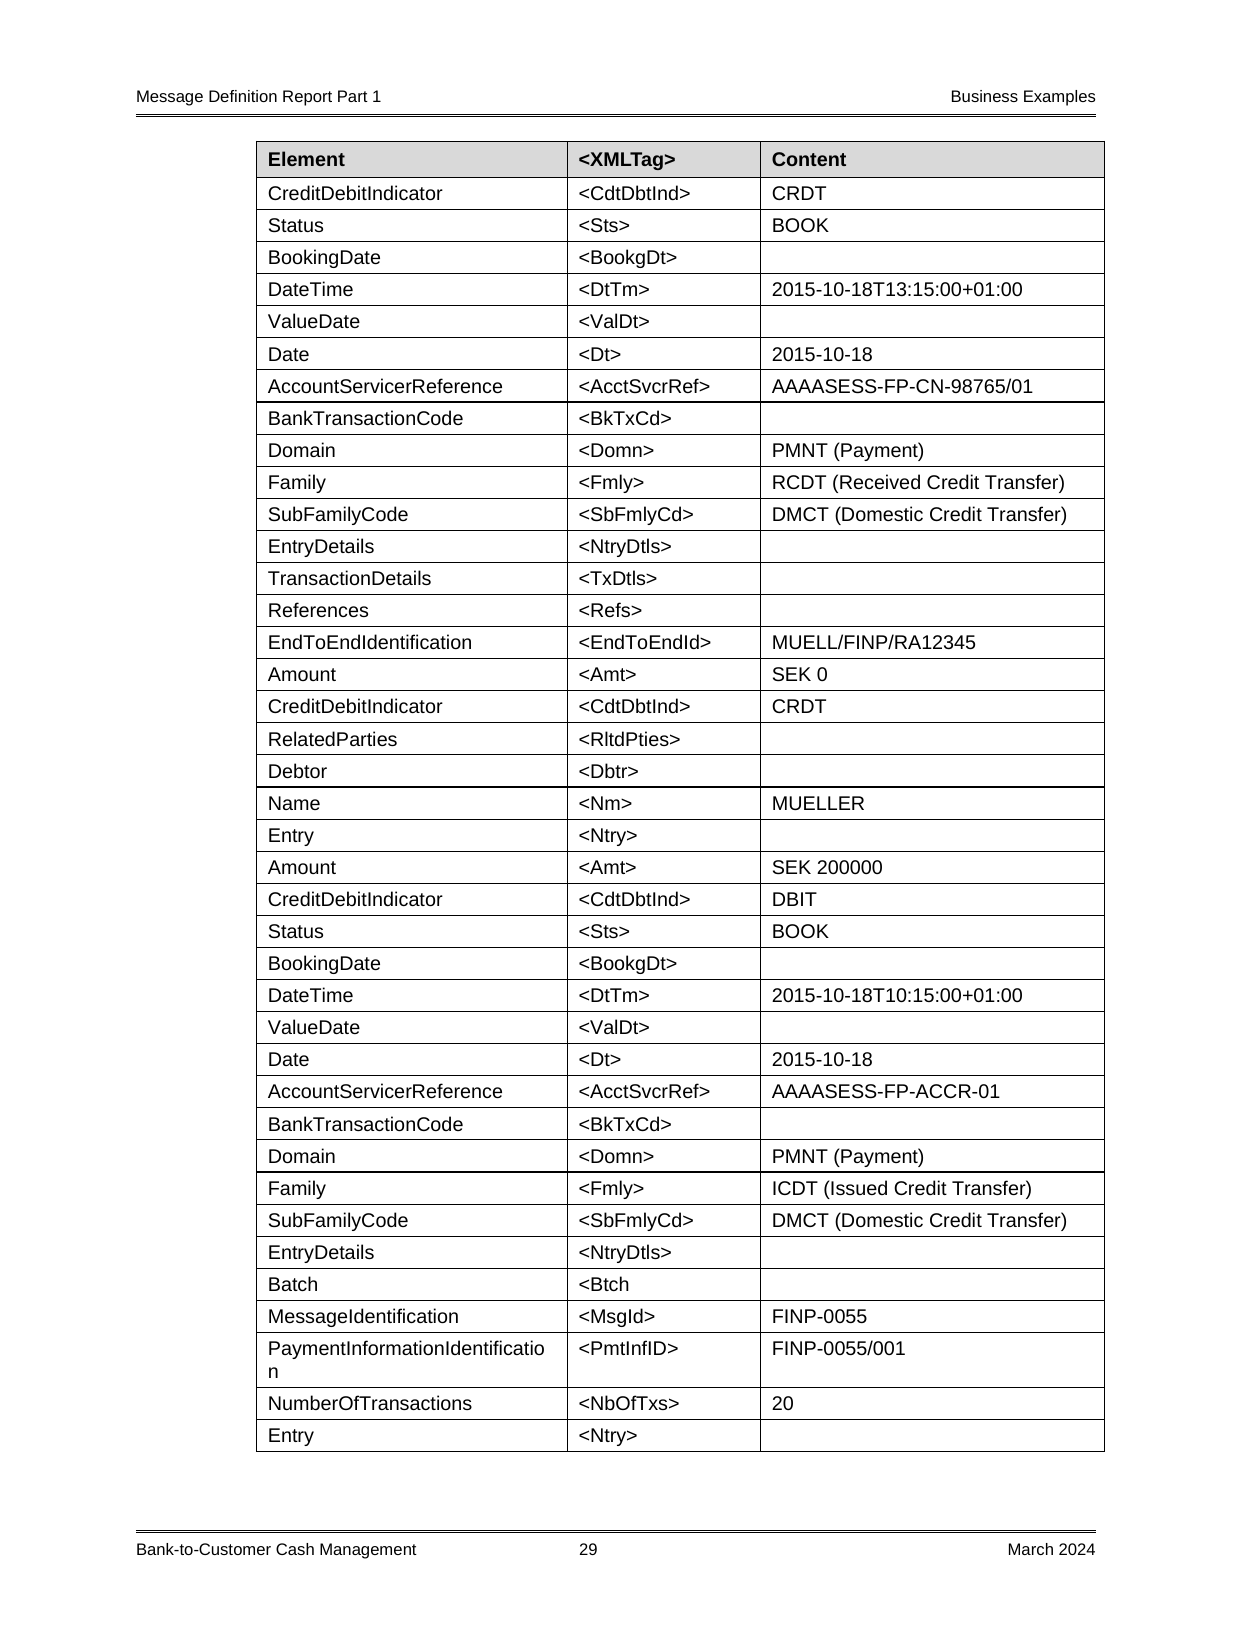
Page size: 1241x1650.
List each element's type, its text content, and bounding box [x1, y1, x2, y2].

table_cell <SbFmlyCd> [568, 499, 760, 530]
table_cell Status [257, 916, 567, 947]
table_cell DateTime [257, 980, 567, 1011]
table_cell <Nm> [568, 788, 760, 818]
table_cell <Dt> [568, 1044, 760, 1075]
table_cell CRDT [761, 691, 1104, 722]
table_cell <BkTxCd> [568, 403, 760, 433]
table_cell <DtTm> [568, 274, 760, 305]
table_cell [761, 948, 1104, 979]
table_cell BOOK [761, 916, 1104, 947]
table_cell Status [257, 210, 567, 241]
table_cell MUELLER [761, 788, 1104, 818]
table_cell EntryDetails [257, 1237, 567, 1268]
table_cell DateTime [257, 274, 567, 305]
table_cell <CdtDbtInd> [568, 178, 760, 209]
table_cell <Domn> [568, 1140, 760, 1171]
table_cell [761, 1420, 1104, 1451]
table_cell 20 [761, 1388, 1104, 1419]
table_cell EntryDetails [257, 531, 567, 562]
table_cell SEK 200000 [761, 852, 1104, 883]
table_cell 2015-10-18 [761, 1044, 1104, 1075]
table_cell 2015-10-18T13:15:00+01:00 [761, 274, 1104, 305]
table_cell <SbFmlyCd> [568, 1205, 760, 1236]
table_cell BankTransactionCode [257, 1108, 567, 1139]
table_cell MUELL/FINP/RA12345 [761, 627, 1104, 658]
table_cell [761, 531, 1104, 562]
table_cell DBIT [761, 884, 1104, 915]
table_cell [761, 1012, 1104, 1043]
table_cell NumberOfTransactions [257, 1388, 567, 1419]
table_cell TransactionDetails [257, 563, 567, 594]
table_cell ValueDate [257, 1012, 567, 1043]
table_cell [761, 403, 1104, 433]
table_cell Family [257, 467, 567, 498]
table_cell AAAASESS-FP-ACCR-01 [761, 1076, 1104, 1107]
table_cell CRDT [761, 178, 1104, 209]
table_cell Debtor [257, 755, 567, 786]
table_cell ValueDate [257, 306, 567, 337]
table_cell SubFamilyCode [257, 1205, 567, 1236]
table_cell <EndToEndId> [568, 627, 760, 658]
table_cell References [257, 595, 567, 626]
table_cell MessageIdentification [257, 1301, 567, 1332]
table_cell <Fmly> [568, 1173, 760, 1203]
table_cell <NtryDtls> [568, 531, 760, 562]
table_cell AAAASESS-FP-CN-98765/01 [761, 370, 1104, 401]
table_cell PMNT (Payment) [761, 435, 1104, 466]
table_header Element [257, 142, 567, 177]
table_cell CreditDebitIndicator [257, 884, 567, 915]
table_cell <Dbtr> [568, 755, 760, 786]
table_cell <Fmly> [568, 467, 760, 498]
table_cell <RltdPties> [568, 723, 760, 754]
table_cell Family [257, 1173, 567, 1203]
table_cell CreditDebitIndicator [257, 178, 567, 209]
table_cell <Ntry> [568, 820, 760, 851]
table_cell [761, 563, 1104, 594]
table_cell BankTransactionCode [257, 403, 567, 433]
table_cell SubFamilyCode [257, 499, 567, 530]
table_cell BOOK [761, 210, 1104, 241]
table_cell <BookgDt> [568, 948, 760, 979]
table_cell Entry [257, 1420, 567, 1451]
table_cell RCDT (Received Credit Transfer) [761, 467, 1104, 498]
table_cell [761, 820, 1104, 851]
table_cell Date [257, 1044, 567, 1075]
table_cell <Domn> [568, 435, 760, 466]
table_cell ICDT (Issued Credit Transfer) [761, 1173, 1104, 1203]
table_cell <AcctSvcrRef> [568, 370, 760, 401]
table_cell <Sts> [568, 916, 760, 947]
table_cell FINP-0055/001 [761, 1333, 1104, 1387]
table_cell <Dt> [568, 338, 760, 369]
table_cell <Ntry> [568, 1420, 760, 1451]
table_cell [761, 1269, 1104, 1300]
table_cell [761, 1108, 1104, 1139]
table_cell Amount [257, 852, 567, 883]
table_cell <NtryDtls> [568, 1237, 760, 1268]
table_cell AccountServicerReference [257, 370, 567, 401]
table_header Content [761, 142, 1104, 177]
table_cell Domain [257, 1140, 567, 1171]
table_cell PaymentInformationIdentification [257, 1333, 567, 1387]
table_header <XMLTag> [568, 142, 760, 177]
table_cell AccountServicerReference [257, 1076, 567, 1107]
table_cell [761, 755, 1104, 786]
table_cell [761, 723, 1104, 754]
table_cell DMCT (Domestic Credit Transfer) [761, 499, 1104, 530]
table_cell <TxDtls> [568, 563, 760, 594]
table_cell DMCT (Domestic Credit Transfer) [761, 1205, 1104, 1236]
table_cell [761, 595, 1104, 626]
table_cell Entry [257, 820, 567, 851]
table_cell <Refs> [568, 595, 760, 626]
table_cell <AcctSvcrRef> [568, 1076, 760, 1107]
table_cell SEK 0 [761, 659, 1104, 690]
table_cell 2015-10-18 [761, 338, 1104, 369]
table_cell FINP-0055 [761, 1301, 1104, 1332]
table_cell <DtTm> [568, 980, 760, 1011]
table_cell Batch [257, 1269, 567, 1300]
table_cell 2015-10-18T10:15:00+01:00 [761, 980, 1104, 1011]
table_cell <PmtInfID> [568, 1333, 760, 1387]
table_cell CreditDebitIndicator [257, 691, 567, 722]
table_cell <MsgId> [568, 1301, 760, 1332]
table_cell <ValDt> [568, 1012, 760, 1043]
table_cell <CdtDbtInd> [568, 691, 760, 722]
table_cell <BookgDt> [568, 242, 760, 273]
table_cell <ValDt> [568, 306, 760, 337]
table_cell Domain [257, 435, 567, 466]
table_cell Name [257, 788, 567, 818]
table_cell <Btch [568, 1269, 760, 1300]
table_cell Date [257, 338, 567, 369]
table_cell BookingDate [257, 948, 567, 979]
table_cell <Amt> [568, 659, 760, 690]
table_cell BookingDate [257, 242, 567, 273]
table_cell Amount [257, 659, 567, 690]
table_cell [761, 242, 1104, 273]
table_cell EndToEndIdentification [257, 627, 567, 658]
table_cell <BkTxCd> [568, 1108, 760, 1139]
table_cell <NbOfTxs> [568, 1388, 760, 1419]
table_cell [761, 1237, 1104, 1268]
table_cell <Amt> [568, 852, 760, 883]
table_cell RelatedParties [257, 723, 567, 754]
table_cell <CdtDbtInd> [568, 884, 760, 915]
table_cell PMNT (Payment) [761, 1140, 1104, 1171]
table_cell [761, 306, 1104, 337]
table_cell <Sts> [568, 210, 760, 241]
